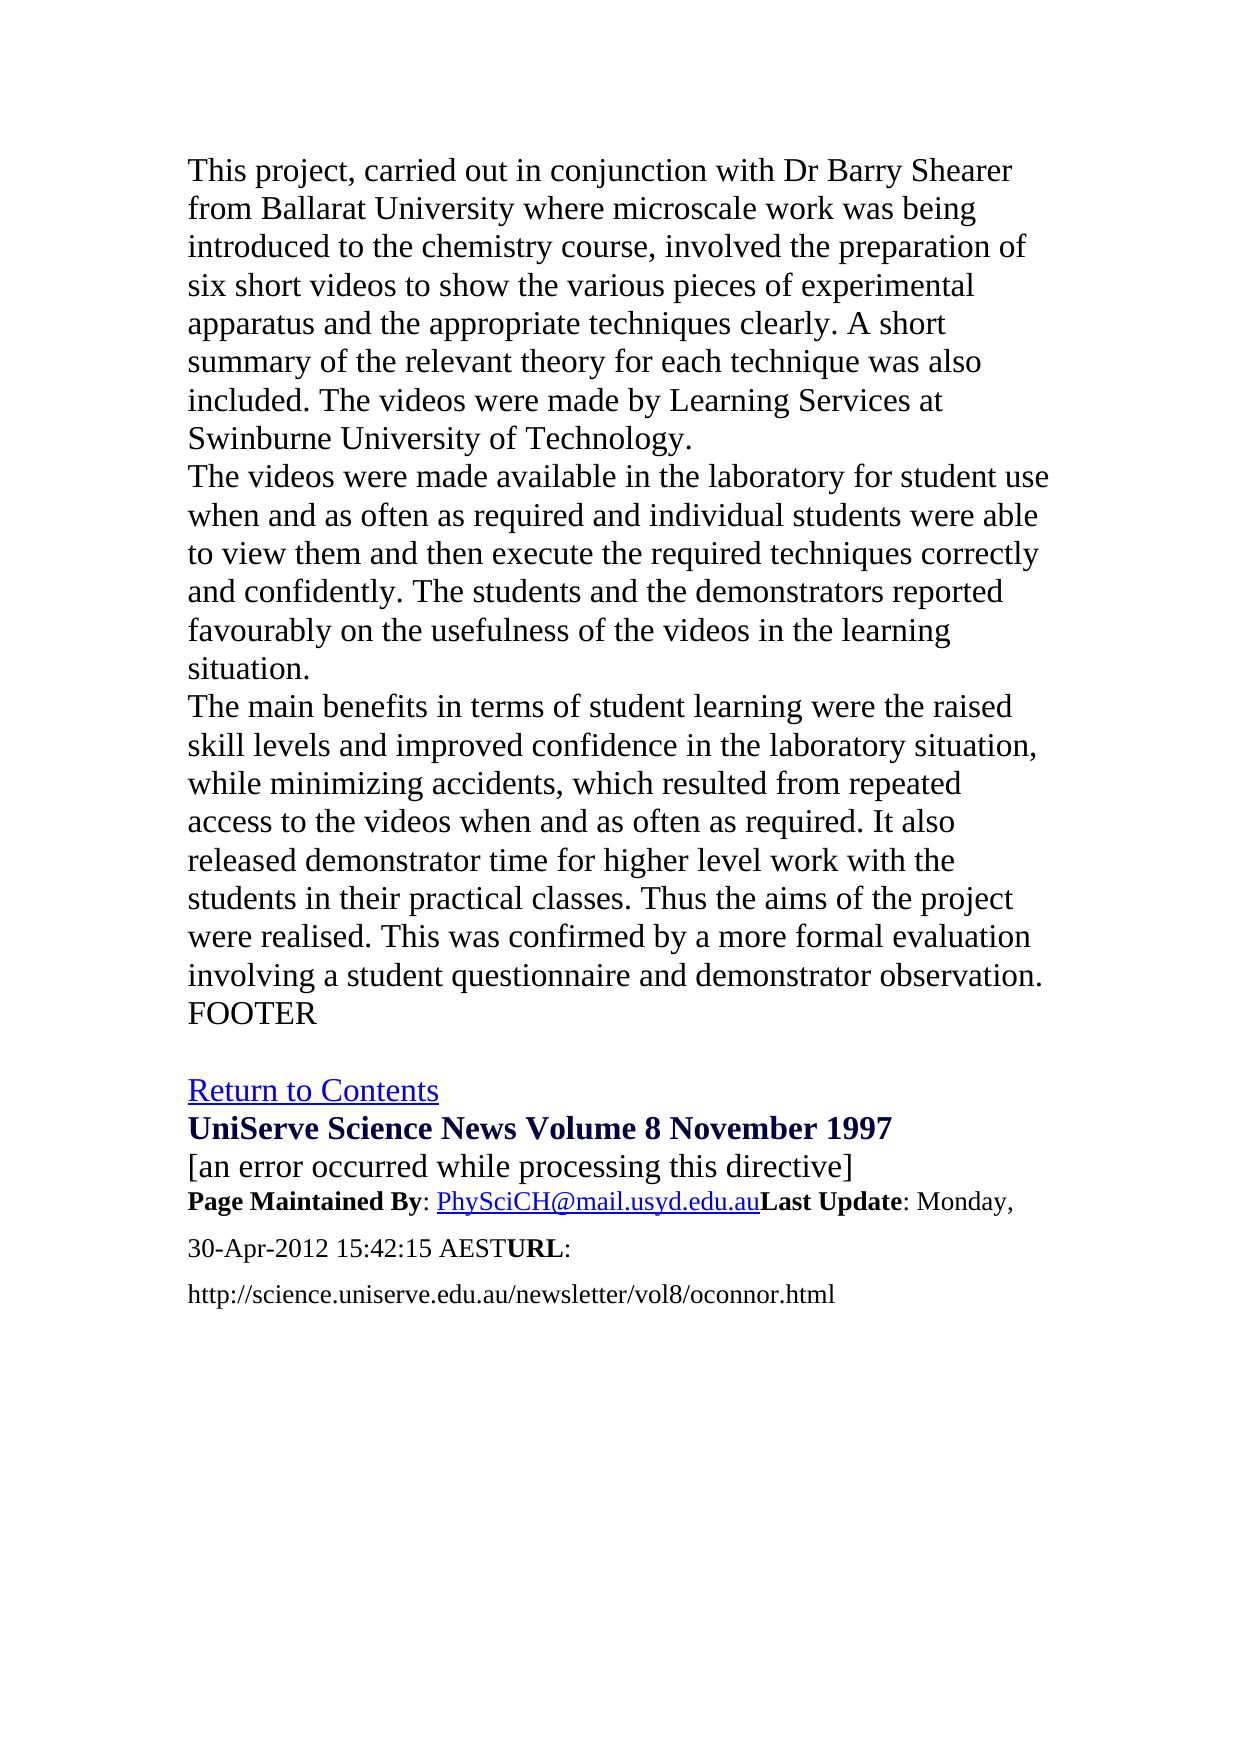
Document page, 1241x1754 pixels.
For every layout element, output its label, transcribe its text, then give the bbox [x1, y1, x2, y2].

text This project, carried out in conjunction with Dr Barry Shearer from Ballarat University where microscale work was being introduced to the chemistry course, involved the preparation of six short videos to show the various pieces of experimental apparatus and the appropriate techniques clearly. A short summary of the relevant theory for each technique was also included. The videos were made by Learning Services at Swinburne University of Technology. [187, 150, 1053, 457]
text FOOTER [187, 993, 1053, 1032]
text [an error occurred while processing this directive] [187, 1147, 1053, 1185]
text Return to Contents [187, 1070, 1053, 1108]
text The videos were made available in the laboratory for student use when and as often as required and individual students were able to view them and then execute the required techniques correctly and confidently. The students and the demonstrators reported favourably on the usefulness of the videos in the learning situation. [187, 457, 1053, 687]
text UniServe Science News Volume 8 November 1997 [187, 1108, 1053, 1147]
text Page Maintained By: PhySciCH@mail.usyd.edu.au Last Update: Monday, 30-Apr-2012 15:42:15 AEST URL: http://science.uniserve.edu.au/newsletter/vol8/oconnor.html [187, 1185, 1053, 1309]
text The main benefits in terms of student learning were the raised skill levels and improved confidence in the laboratory situation, while minimizing accidents, which resulted from repeated access to the videos when and as often as required. It also released demonstrator time for higher level work with the students in their practical classes. Thus the aims of the project were realised. This was confirmed by a more formal evaluation involving a student questionnaire and demonstrator observation. [187, 687, 1053, 993]
